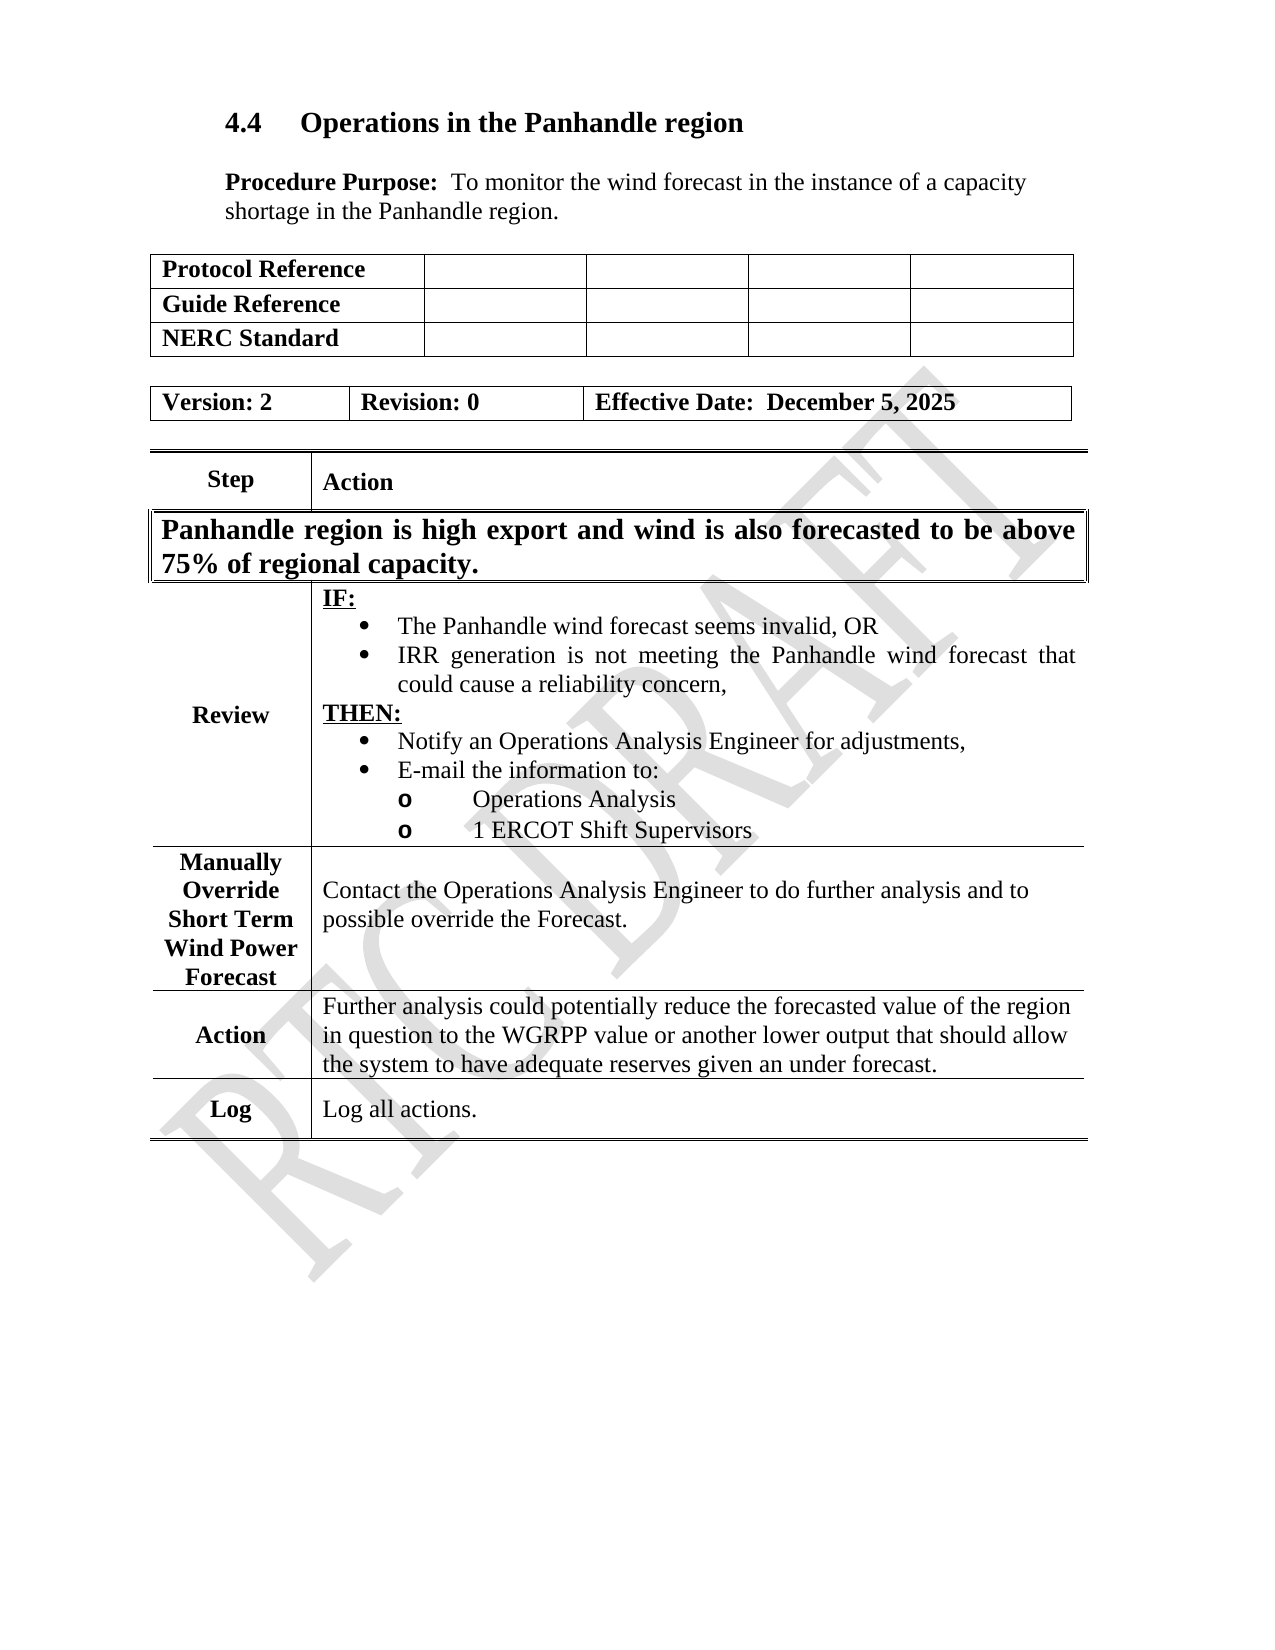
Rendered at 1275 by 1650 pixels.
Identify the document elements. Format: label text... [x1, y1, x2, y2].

table_cell NERC Standard [151, 323, 424, 356]
table_header Step [150, 453, 311, 509]
table_cell [425, 289, 586, 322]
table_cell [911, 289, 1073, 322]
table_cell Guide Reference [151, 289, 424, 322]
table_header [911, 255, 1073, 288]
table_header Action [312, 453, 1087, 509]
table_header Version: 2 [151, 387, 349, 419]
table_cell Further analysis could potentially reduce the forecasted value of the region in question to the WGRPP value or another lower output that should allow the system to have adequate reserves given an under forecast. [312, 990, 1087, 1078]
table_cell Log [150, 1078, 311, 1138]
table_header Protocol Reference [151, 255, 424, 288]
table_cell Panhandle region is high export and wind is also forecasted to be above 75% of regional capacity. [150, 509, 1087, 579]
table_cell [587, 323, 748, 356]
table_header Effective Date: December 5, 2025 [584, 387, 1071, 419]
text Procedure Purpose: To monitor the wind forecast in the instance of a capacity shortage in the Panhandle region. [225, 167, 1087, 225]
table_cell [749, 289, 910, 322]
table_cell [749, 323, 910, 356]
table_cell Action [150, 990, 311, 1078]
table_cell [911, 323, 1073, 356]
table_header Revision: 0 [350, 387, 583, 419]
table_cell [587, 289, 748, 322]
table_cell Manually Override Short Term Wind Power Forecast [150, 846, 311, 990]
table_cell Review [150, 580, 311, 846]
table_header [425, 255, 586, 288]
table_cell Log all actions. [312, 1078, 1087, 1138]
table_cell Contact the Operations Analysis Engineer to do further analysis and to possible override the Forecast. [312, 846, 1087, 990]
subtitle 4.4 Operations in the Panhandle region [225, 105, 1087, 138]
table_header [749, 255, 910, 288]
table_header [587, 255, 748, 288]
table_cell [425, 323, 586, 356]
table_cell IF: The Panhandle wind forecast seems invalid, OR IRR generation is not meeting the Panhandle wind forecast that could cause a reliability concern, THEN: Notify an Operations Analysis Engineer for adjustments, E-mail the information to: Operations Analysis 1 ERCOT Shift Supervisors [312, 580, 1087, 846]
